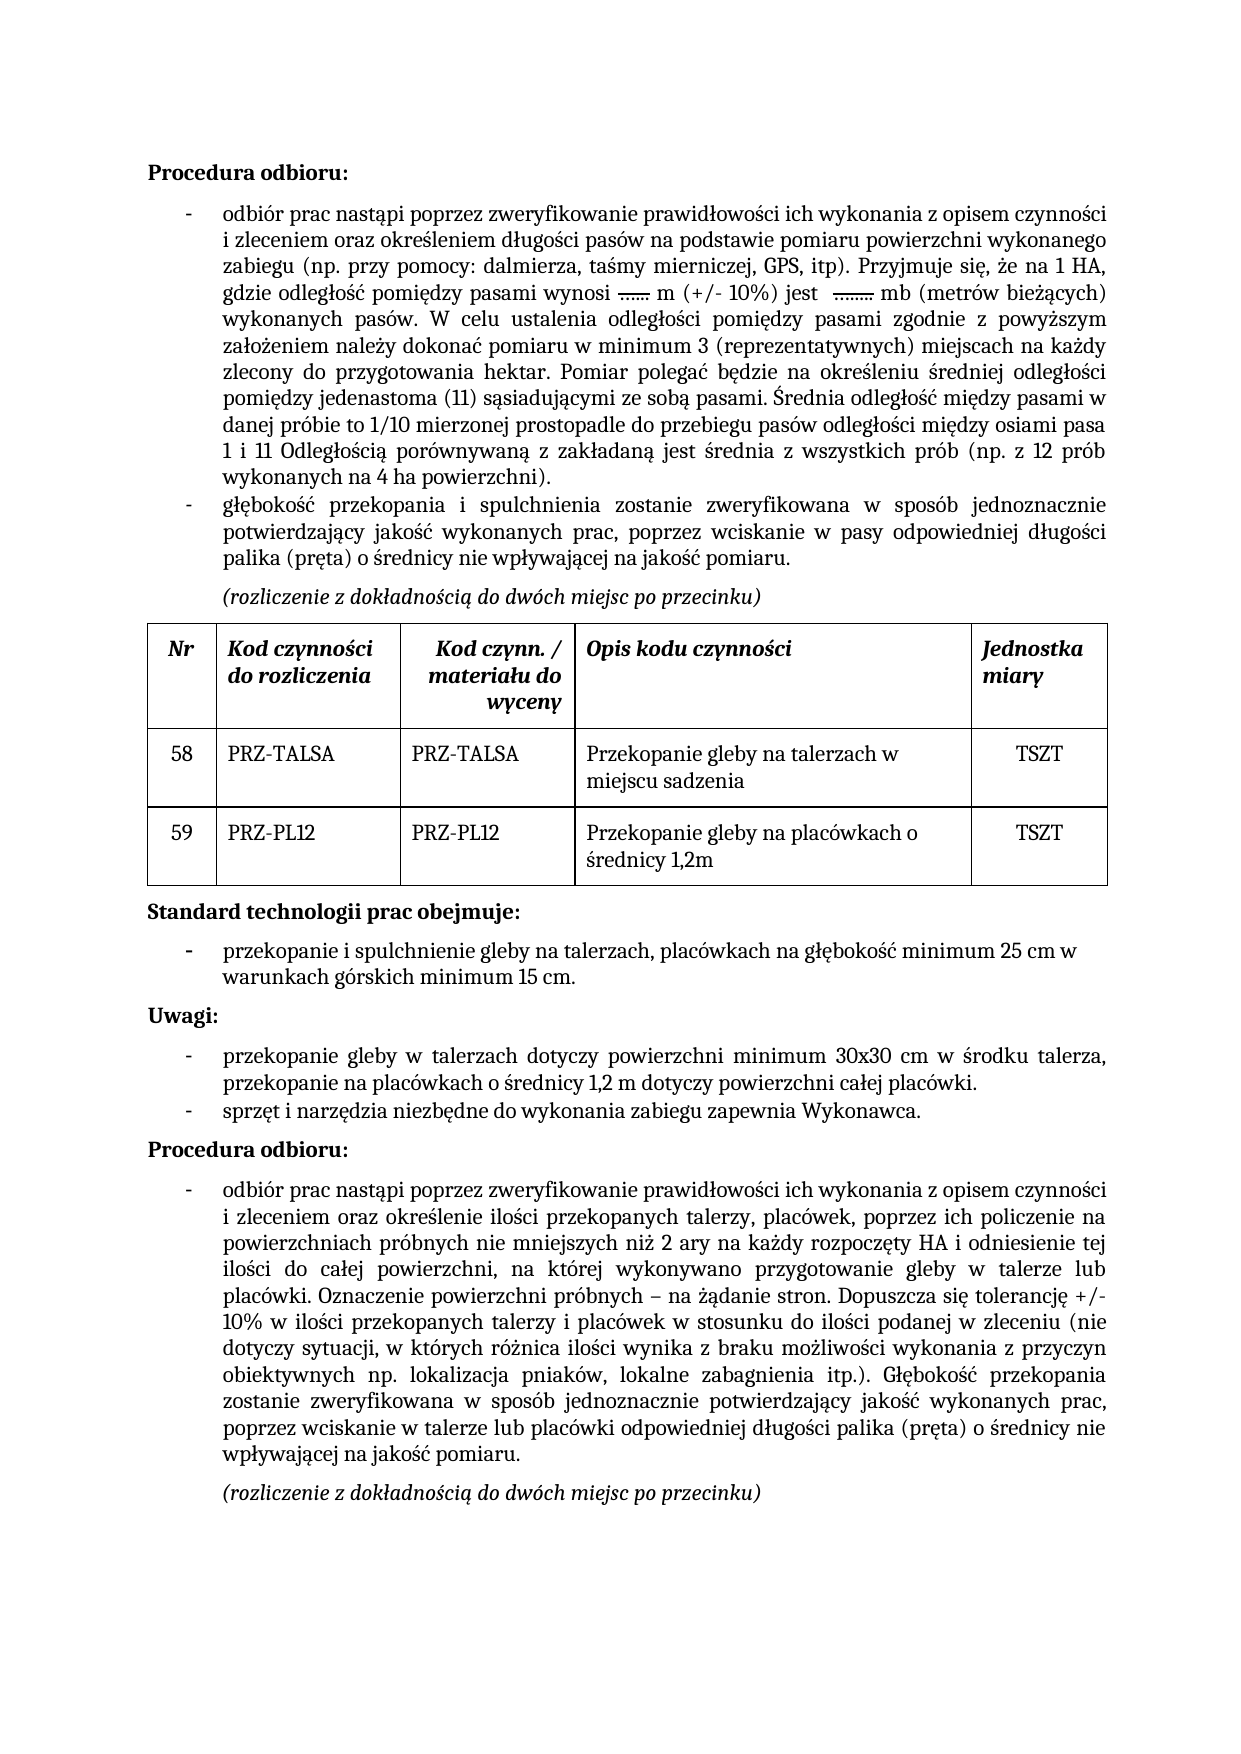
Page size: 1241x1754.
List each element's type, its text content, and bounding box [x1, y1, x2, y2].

list głębokość przekopania i spulchnienia zostanie zweryfikowana w sposób jednoznacznie potwierdzający jakość wykonanych prac, poprzez wciskanie w pasy odpowiedniej długości palika (pręta) o średnicy nie wpływającej na jakość pomiaru. [185, 491, 1107, 571]
text Standard technologii prac obejmuje: [148, 899, 1107, 925]
list przekopanie i spulchnienie gleby na talerzach, placówkach na głębokość minimum 25 cm w warunkach górskich minimum 15 cm. [185, 938, 1107, 990]
text (rozliczenie z dokładnością do dwóch miejsc po przecinku) [148, 1479, 1107, 1506]
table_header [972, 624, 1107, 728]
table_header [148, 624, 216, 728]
list przekopanie gleby w talerzach dotyczy powierzchni minimum 30x30 cm w środku talerza, przekopanie na placówkach o średnicy 1,2 m dotyczy powierzchni całej placówki. [185, 1042, 1107, 1096]
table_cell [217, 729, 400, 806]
text (rozliczenie z dokładnością do dwóch miejsc po przecinku) [148, 584, 1107, 610]
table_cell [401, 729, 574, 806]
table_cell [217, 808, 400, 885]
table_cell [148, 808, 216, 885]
list odbiór prac nastąpi poprzez zweryfikowanie prawidłowości ich wykonania z opisem czynności i zleceniem oraz określeniem długości pasów na podstawie pomiaru powierzchni wykonanego zabiegu (np. przy pomocy: dalmierza, taśmy mierniczej, GPS, itp). Przyjmuje się, że na 1 HA, gdzie odległość pomiędzy pasami wynosi …... m (+/- 10%) jest …..... mb (metrów bieżących) wykonanych pasów. W celu ustalenia odległości pomiędzy pasami zgodnie z powyższym założeniem należy dokonać pomiaru w minimum 3 (reprezentatywnych) miejscach na każdy zlecony do przygotowania hektar. Pomiar polegać będzie na określeniu średniej odległości pomiędzy jedenastoma (11) sąsiadującymi ze sobą pasami. Średnia odległość między pasami w danej próbie to 1/10 mierzonej prostopadle do przebiegu pasów odległości między osiami pasa 1 i 11 Odległością porównywaną z zakładaną jest średnia z wszystkich prób (np. z 12 prób wykonanych na 4 ha powierzchni). [185, 199, 1107, 491]
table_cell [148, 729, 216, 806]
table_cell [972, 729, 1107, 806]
text Procedura odbioru: [148, 1137, 1107, 1163]
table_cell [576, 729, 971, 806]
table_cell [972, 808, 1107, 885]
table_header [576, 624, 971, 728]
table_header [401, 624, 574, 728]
text Procedura odbioru: [148, 160, 1107, 186]
list odbiór prac nastąpi poprzez zweryfikowanie prawidłowości ich wykonania z opisem czynności i zleceniem oraz określenie ilości przekopanych talerzy, placówek, poprzez ich policzenie na powierzchniach próbnych nie mniejszych niż 2 ary na każdy rozpoczęty HA i odniesienie tej ilości do całej powierzchni, na której wykonywano przygotowanie gleby w talerze lub placówki. Oznaczenie powierzchni próbnych – na żądanie stron. Dopuszcza się tolerancję +/- 10% w ilości przekopanych talerzy i placówek w stosunku do ilości podanej w zleceniu (nie dotyczy sytuacji, w których różnica ilości wynika z braku możliwości wykonania z przyczyn obiektywnych np. lokalizacja pniaków, lokalne zabagnienia itp.). Głębokość przekopania zostanie zweryfikowana w sposób jednoznacznie potwierdzający jakość wykonanych prac, poprzez wciskanie w talerze lub placówki odpowiedniej długości palika (pręta) o średnicy nie wpływającej na jakość pomiaru. [185, 1175, 1107, 1467]
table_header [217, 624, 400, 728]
list sprzęt i narzędzia niezbędne do wykonania zabiegu zapewnia Wykonawca. [185, 1096, 1107, 1124]
text Uwagi: [148, 1003, 1107, 1029]
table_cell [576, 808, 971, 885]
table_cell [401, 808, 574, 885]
